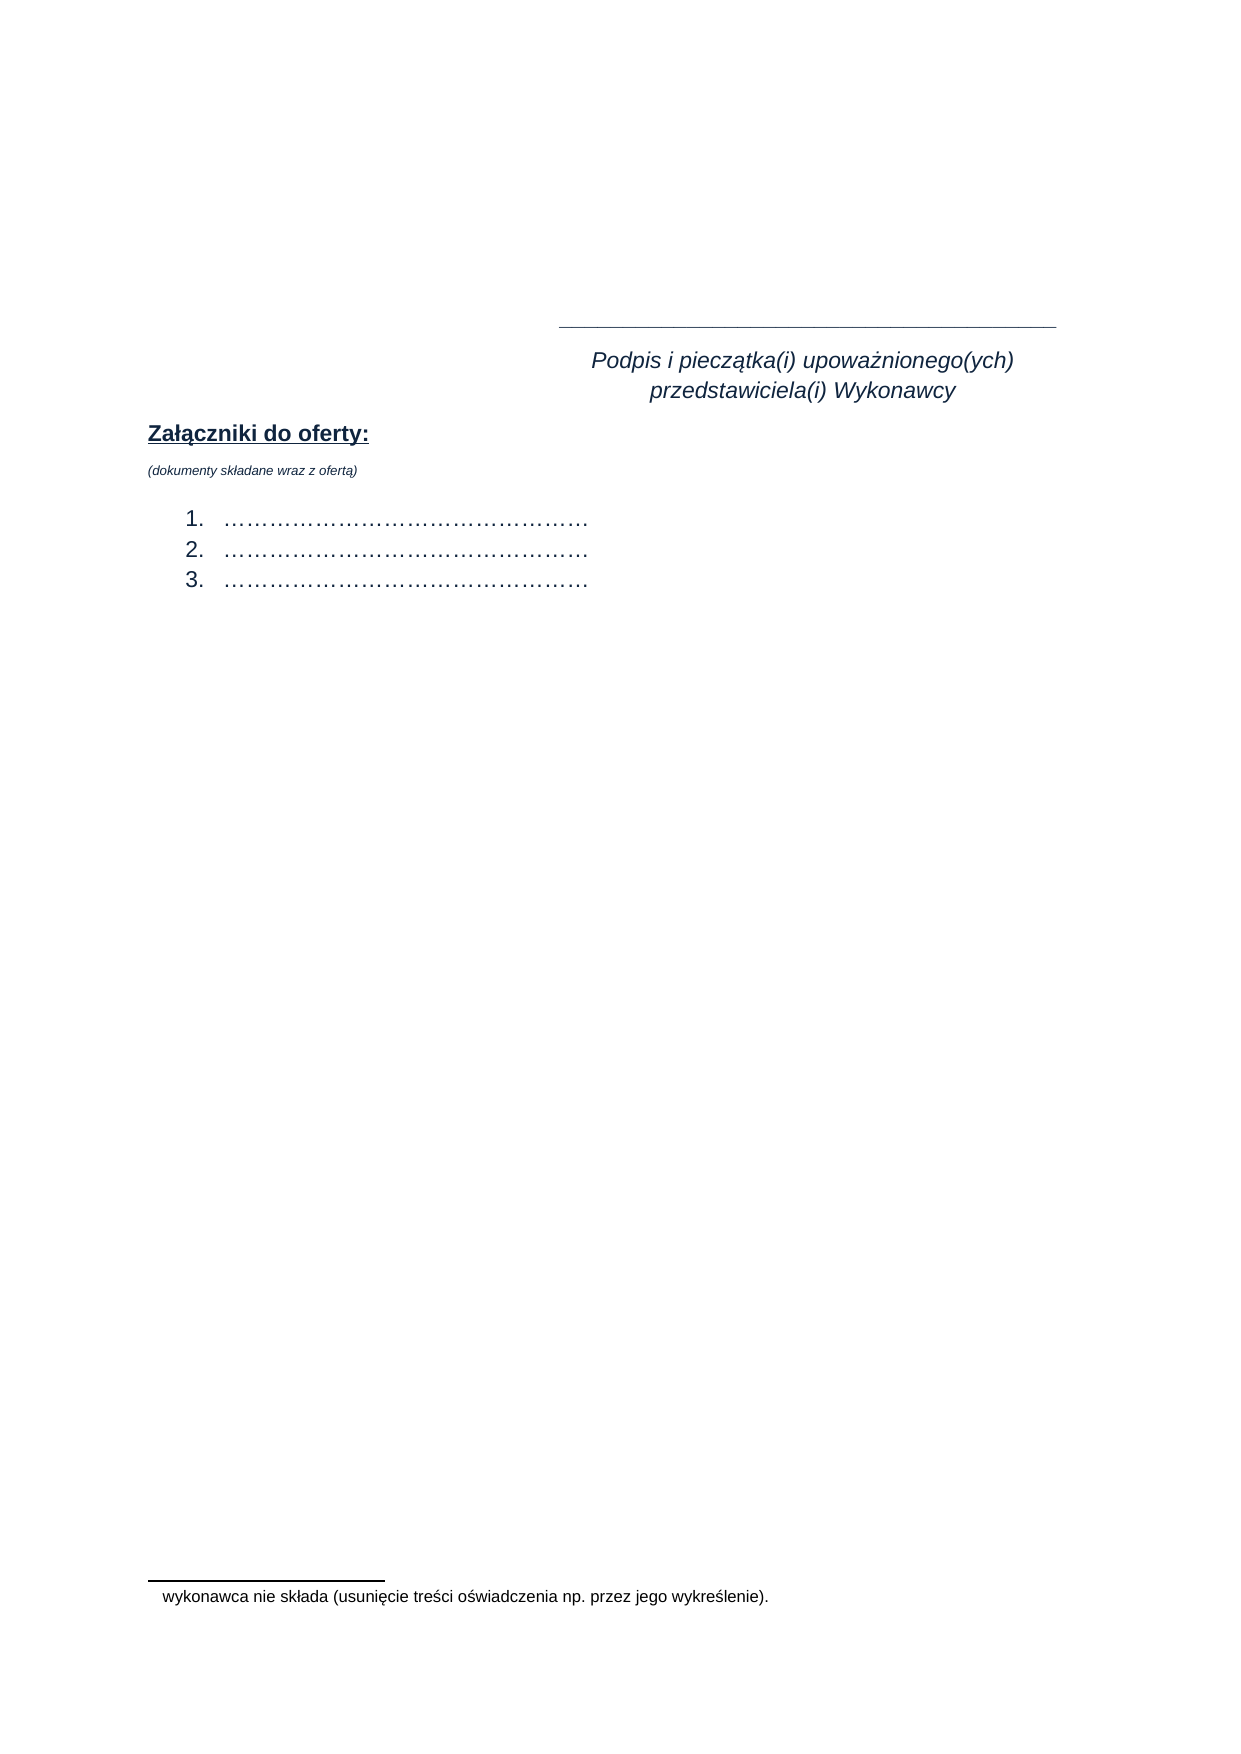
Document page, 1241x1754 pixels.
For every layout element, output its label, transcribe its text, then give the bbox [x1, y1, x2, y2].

list ………………………………………… [185, 566, 1093, 592]
text Podpis i pieczątka(i) upoważnionego(ych) przedstawiciela(i) Wykonawcy [513, 347, 1093, 403]
list ………………………………………… [185, 505, 1093, 532]
list ………………………………………… [185, 536, 1093, 562]
text (dokumenty składane wraz z ofertą) [148, 463, 1093, 489]
text _______________________________________ [439, 304, 1093, 331]
text Załączniki do oferty: [148, 420, 1093, 446]
